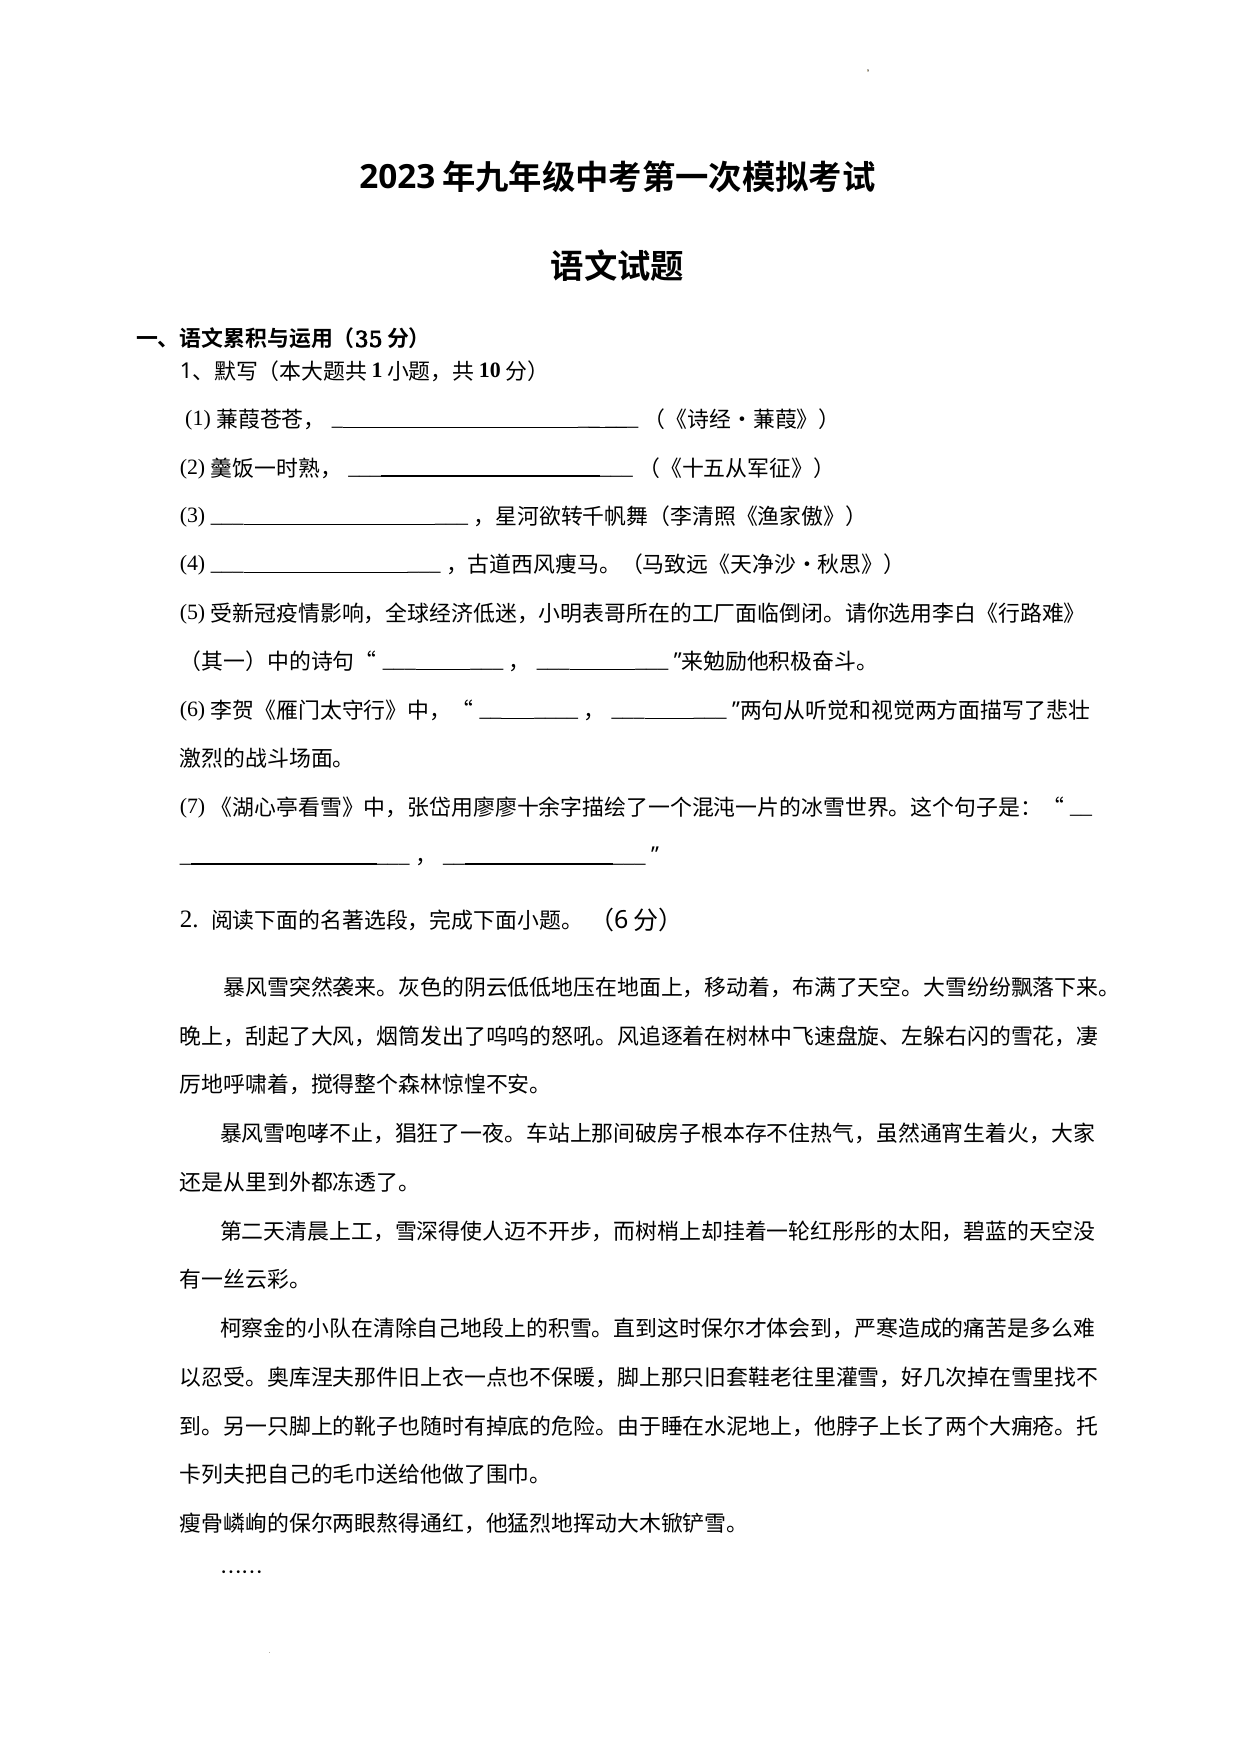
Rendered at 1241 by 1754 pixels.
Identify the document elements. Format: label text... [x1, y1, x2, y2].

text 一、语文累积与运用（35分） [136, 321, 1098, 353]
text 语文试题 [136, 232, 1098, 297]
text (7) 《湖心亭看雪》中，张岱用廖廖十余字描绘了一个混沌一片的冰雪世界。这个句子是：“ ___ ___ ， ___ ___ ” [179, 789, 1098, 871]
text (1) 蒹葭苍苍， _ __ ___ （《诗经•蒹葭》） [179, 402, 1098, 434]
text (5) 受新冠疫情影响，全球经济低迷，小明表哥所在的工厂面临倒闭。请你选用李白《行路难》（其一）中的诗句“ ___ ___ ， ___ ___ ”来勉励他积极奋斗。 [179, 595, 1098, 676]
text (6) 李贺《雁门太守行》中，“ __ ____ ， ___ ___ ”两句从听觉和视觉两方面描写了悲壮激烈的战斗场面。 [179, 692, 1098, 773]
text 1、默写（本大题共1小题，共10分） [179, 353, 1098, 386]
text (4) ___ ___ ，古道西风痩马。（马致远《天净沙•秋思》） [179, 547, 1098, 579]
text 2023年九年级中考第一次模拟考试 [136, 143, 1098, 208]
text (3) ___ ___ ，星河欲转千帆舞（李清照《渔家傲》） [179, 498, 1098, 531]
text 2. 阅读下面的名著选段，完成下面小题。 （6分）ㅤㅤ [179, 886, 1098, 951]
text (2) 羹饭一时熟， ___ ___ （《十五从军征》） [179, 450, 1098, 483]
